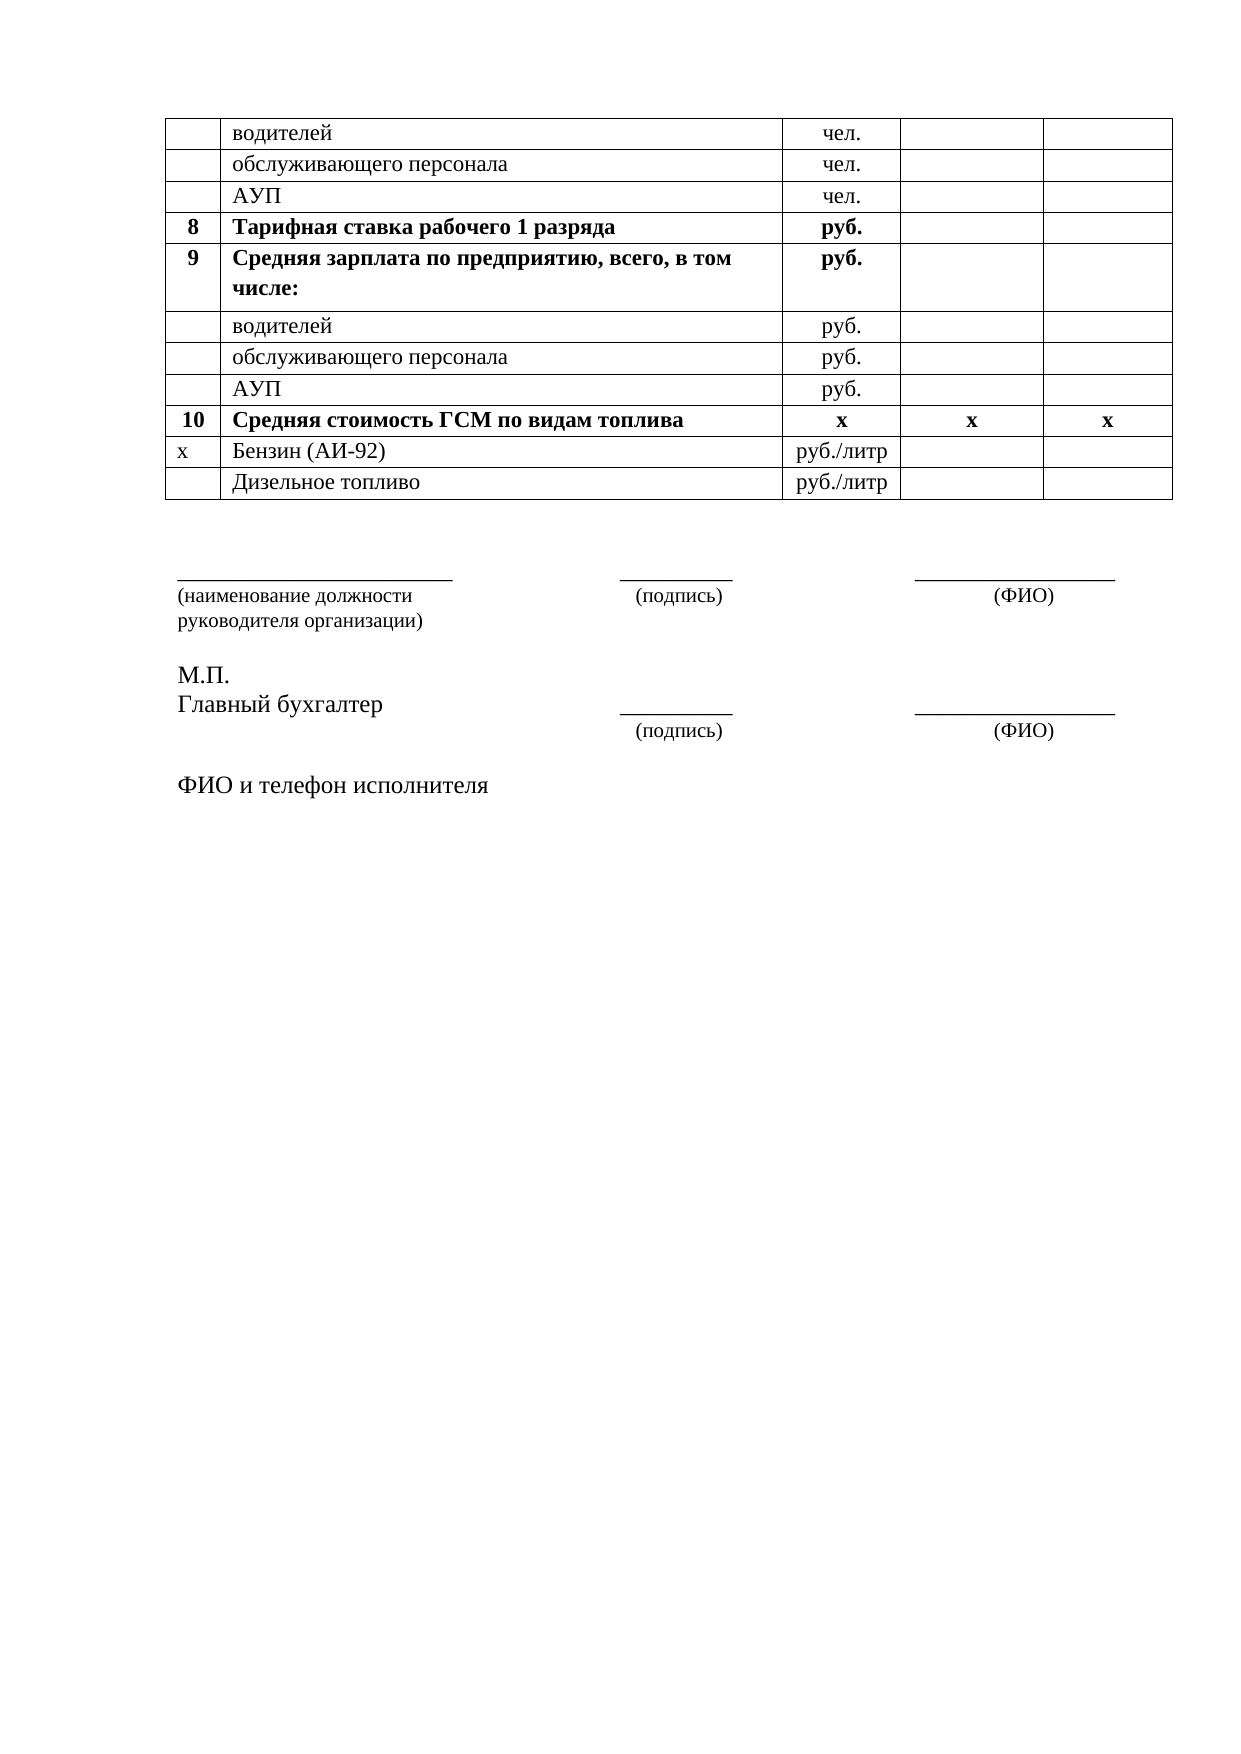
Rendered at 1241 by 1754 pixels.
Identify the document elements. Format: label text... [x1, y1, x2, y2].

table_cell [166, 468, 220, 498]
table_cell х [783, 406, 900, 436]
table_cell Дизельное топливо [221, 468, 782, 498]
table_cell Средняя стоимость ГСМ по видам топлива [221, 406, 782, 436]
table_cell обслуживающего персонала [221, 150, 782, 181]
table_cell [1044, 244, 1172, 311]
table_cell чел. [783, 150, 900, 181]
table_cell Тарифная ставка рабочего 1 разряда [221, 213, 782, 243]
table_cell АУП [221, 375, 782, 405]
table_cell руб. [783, 244, 900, 311]
table_cell [1044, 375, 1172, 405]
text (подпись) (ФИО) [177, 718, 1152, 742]
table_cell [166, 119, 220, 149]
table_cell АУП [221, 182, 782, 212]
table_cell [166, 312, 220, 342]
table_cell х [1044, 406, 1172, 436]
table_cell [1044, 150, 1172, 181]
table_cell [1044, 437, 1172, 467]
table_cell 8 [166, 213, 220, 243]
table_cell [1044, 468, 1172, 498]
table_cell [1044, 312, 1172, 342]
table_cell [1044, 213, 1172, 243]
table_cell руб./литр [783, 437, 900, 467]
table_cell [166, 343, 220, 373]
table_cell [1044, 343, 1172, 373]
table_cell [166, 375, 220, 405]
table_cell [901, 150, 1043, 181]
table_cell 9 [166, 244, 220, 311]
text (наименование должности (подпись) (ФИО) [177, 583, 1152, 607]
text Главный бухгалтер _________ ________________ [177, 689, 1152, 718]
table_cell Бензин (АИ-92) [221, 437, 782, 467]
table_cell руб. [783, 375, 900, 405]
table_cell 10 [166, 406, 220, 436]
table_cell руб. [783, 343, 900, 373]
table_cell х [901, 406, 1043, 436]
table_cell руб. [783, 213, 900, 243]
table_cell [901, 312, 1043, 342]
table_cell Средняя зарплата по предприятию, всего, в том числе: [221, 244, 782, 311]
table_cell [901, 343, 1043, 373]
table_cell [901, 182, 1043, 212]
table_cell [901, 213, 1043, 243]
table_cell [901, 437, 1043, 467]
table_cell [901, 468, 1043, 498]
table_cell [901, 119, 1043, 149]
text ФИО и телефон исполнителя [177, 771, 1152, 799]
text М.П. [177, 660, 1152, 689]
table_cell х [166, 437, 220, 467]
table_cell [166, 182, 220, 212]
table_cell чел. [783, 182, 900, 212]
text руководителя организации) [177, 607, 1152, 660]
table_cell [166, 150, 220, 181]
table_cell руб./литр [783, 468, 900, 498]
table_cell [901, 375, 1043, 405]
table_cell [901, 244, 1043, 311]
table_cell водителей [221, 119, 782, 149]
table_cell [1044, 182, 1172, 212]
table_cell чел. [783, 119, 900, 149]
table_cell руб. [783, 312, 900, 342]
text ______________________ _________ ________________ [177, 555, 1152, 583]
table_cell обслуживающего персонала [221, 343, 782, 373]
table_cell водителей [221, 312, 782, 342]
table_cell [1044, 119, 1172, 149]
